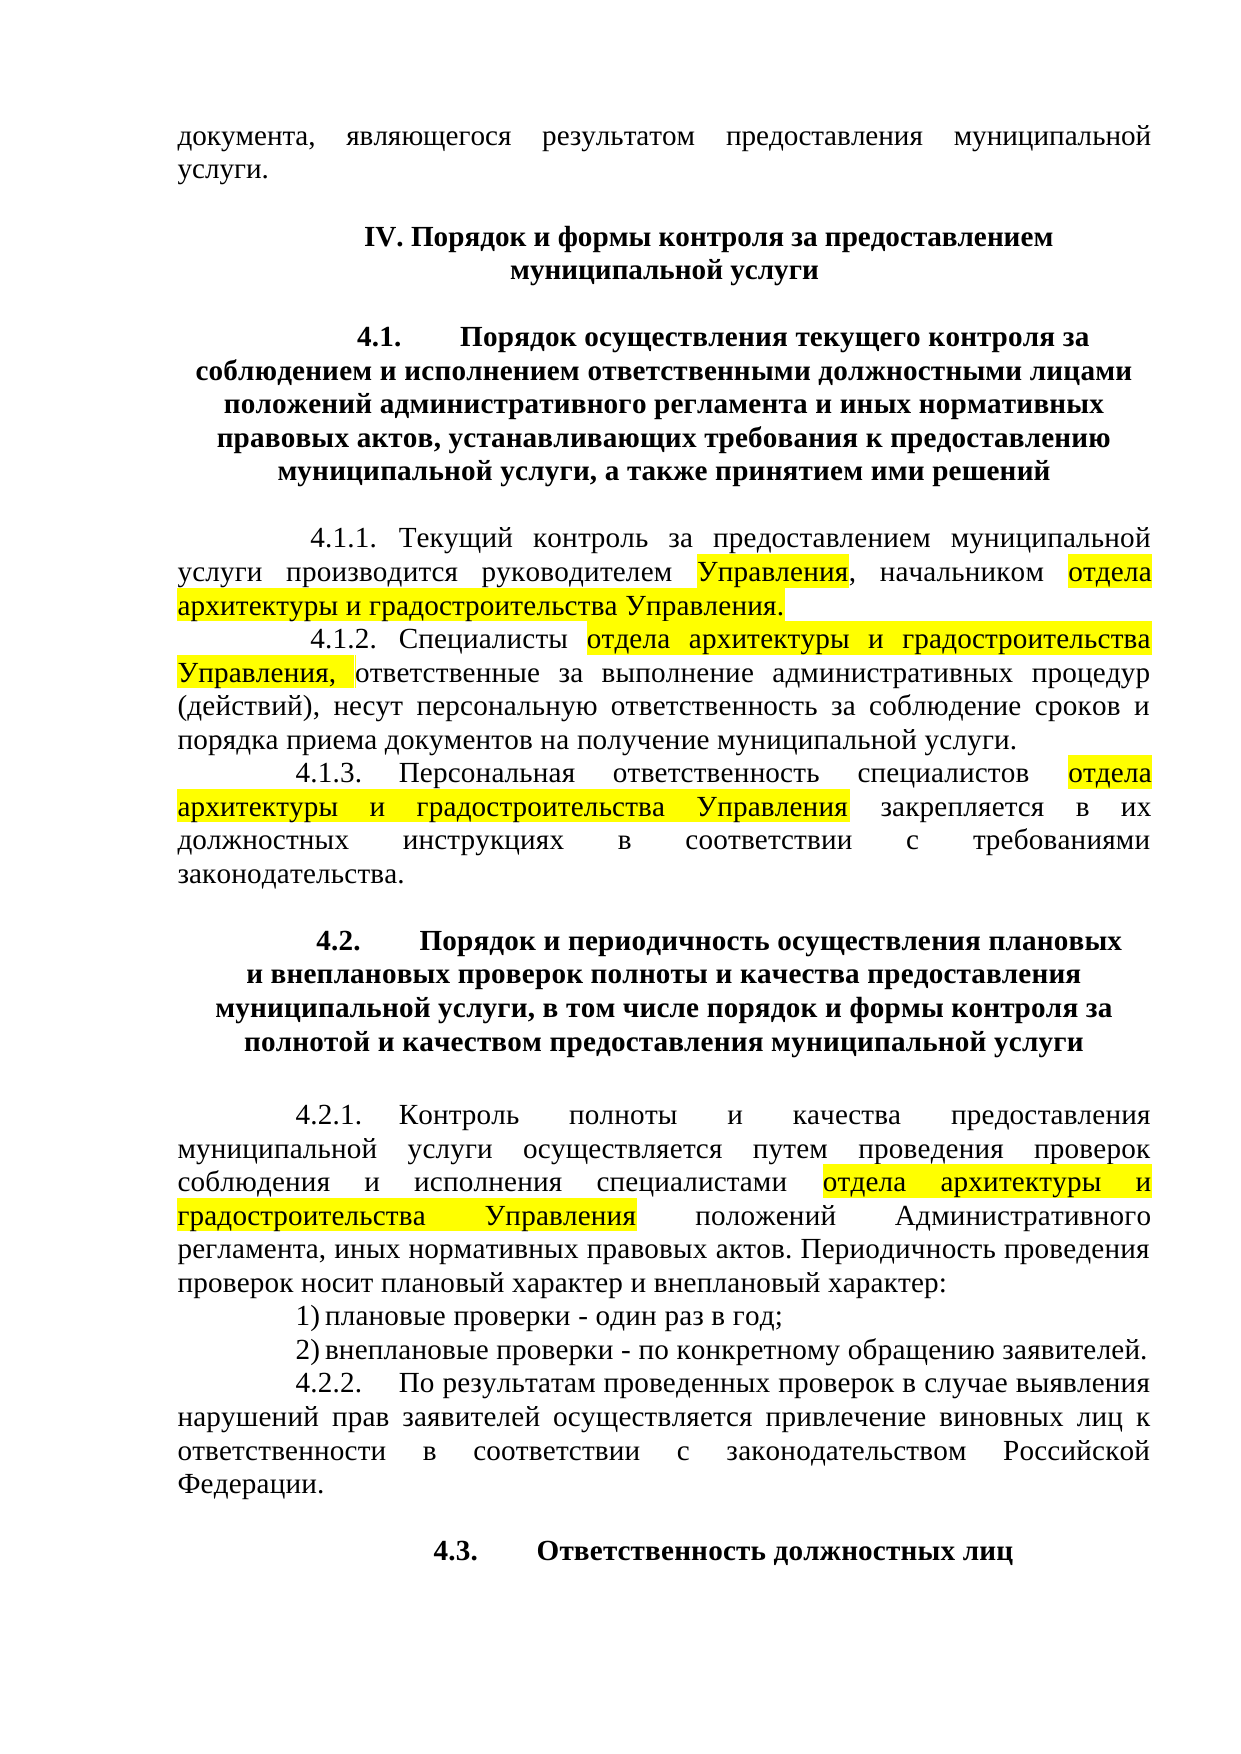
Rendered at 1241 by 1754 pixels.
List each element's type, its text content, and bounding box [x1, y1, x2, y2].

list Ответственность должностных лиц [177, 1533, 1152, 1567]
list Персональная ответственность специалистов отдела архитектуры и градостроительства Управления закрепляется в их должностных инструкциях в соответствии с требованиями законодательства. [177, 755, 1152, 889]
list Порядок осуществления текущего контроля за соблюдением и исполнением ответственными должностными лицами положений административного регламента и иных нормативных правовых актов, устанавливающих требования к предоставлению муниципальной услуги, а также принятием ими решений [177, 319, 1152, 487]
list Контроль полноты и качества предоставления муниципальной услуги осуществляется путем проведения проверок соблюдения и исполнения специалистами отдела архитектуры и градостроительства Управления положений Административного регламента, иных нормативных правовых актов. Периодичность проведения проверок носит плановый характер и внеплановый характер: [177, 1097, 1152, 1298]
list плановые проверки - один раз в год; [177, 1298, 1152, 1332]
subtitle IV. Порядок и формы контроля за предоставлением муниципальной услуги [177, 219, 1152, 286]
list внеплановые проверки - по конкретному обращению заявителей. [177, 1332, 1152, 1366]
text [177, 118, 1152, 185]
list Текущий контроль за предоставлением муниципальной услуги производится руководителем Управления, начальником отдела архитектуры и градостроительства Управления. [177, 521, 1152, 621]
list Специалисты отдела архитектуры и градостроительства Управления, ответственные за выполнение административных процедур (действий), несут персональную ответственность за соблюдение сроков и порядка приема документов на получение муниципальной услуги. [177, 621, 1152, 755]
list По результатам проведенных проверок в случае выявления нарушений прав заявителей осуществляется привлечение виновных лиц к ответственности в соответствии с законодательством Российской Федерации. [177, 1366, 1152, 1500]
list Порядок и периодичность осуществления плановых и внеплановых проверок полноты и качества предоставления муниципальной услуги, в том числе порядок и формы контроля за полнотой и качеством предоставления муниципальной услуги [177, 923, 1152, 1057]
